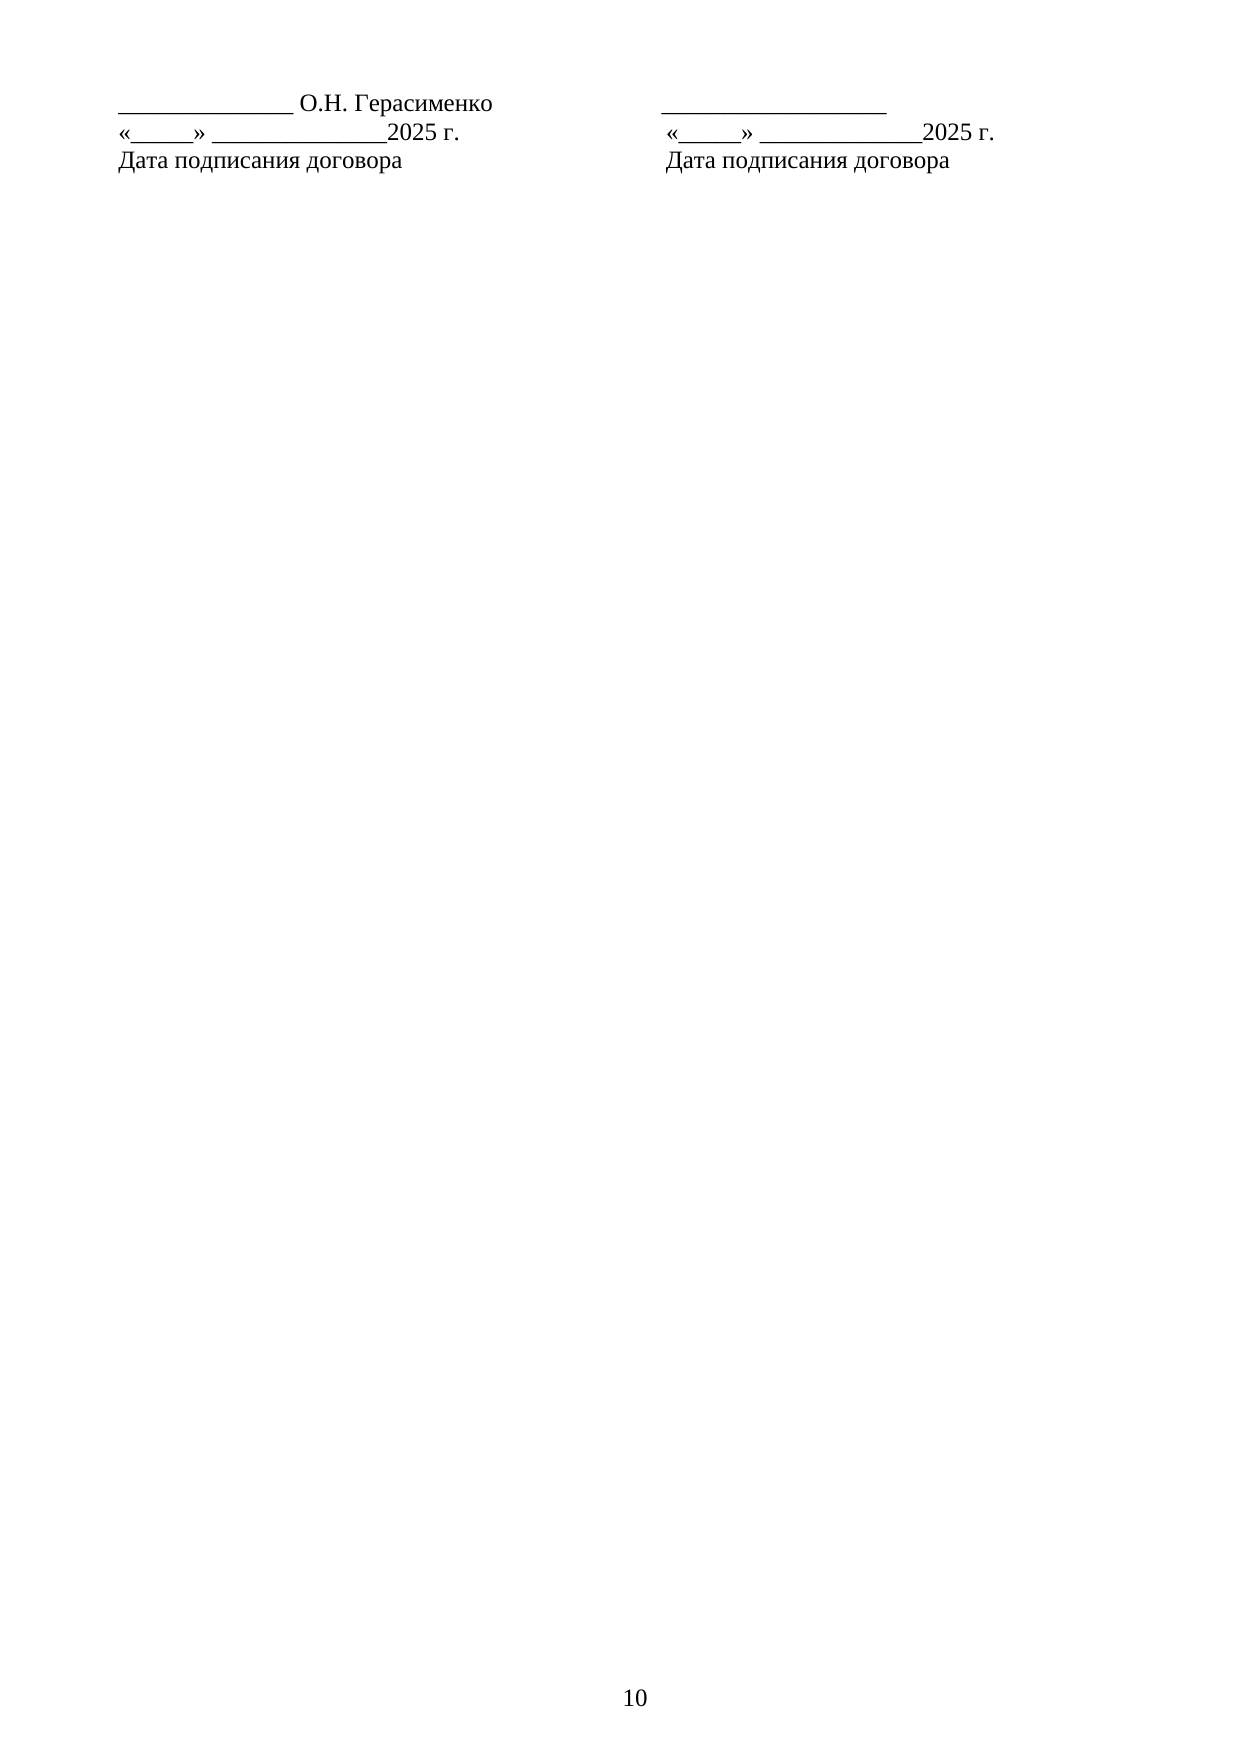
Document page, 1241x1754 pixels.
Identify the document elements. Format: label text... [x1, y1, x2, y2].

text Дата подписания договора Дата подписания договора [118, 145, 1152, 174]
text «_____» ______________2025 г. «_____» _____________2025 г. [118, 117, 1152, 145]
text ______________ О.Н. Герасименко __________________ [118, 88, 1152, 117]
